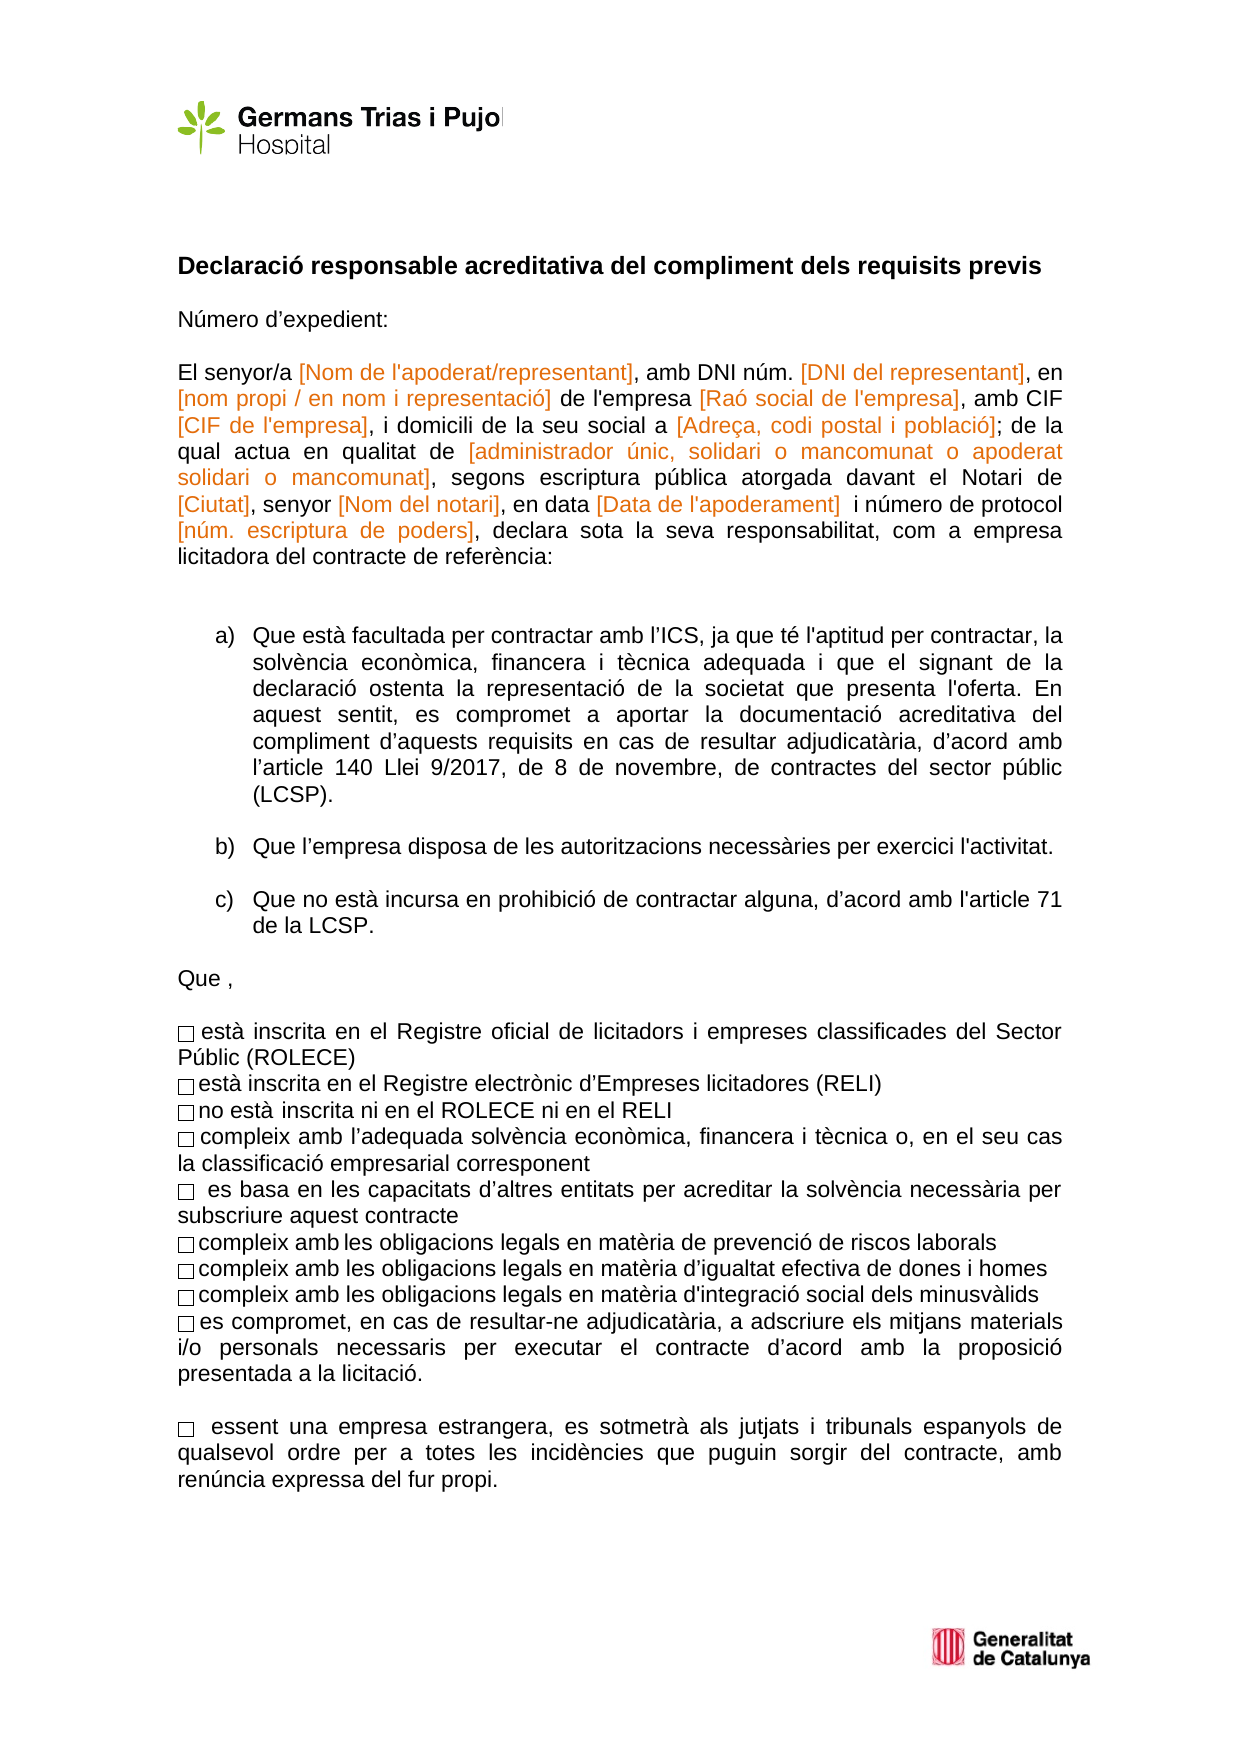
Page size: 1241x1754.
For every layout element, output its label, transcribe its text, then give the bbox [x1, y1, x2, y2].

text compleix amb les obligacions legals en matèria d'integració social dels minusvàlids [177, 1281, 1063, 1308]
text no està inscrita ni en el ROLECE ni en el RELI [177, 1097, 1063, 1123]
text El senyor/a [Nom de l'apoderat/representant], amb DNI núm. [DNI del representant], en [nom propi / en nom i representació] de l'empresa [Raó social de l'empresa], amb CIF [CIF de l'empresa], i domicili de la seu social a [Adreça, codi postal i població]; de la qual actua en qualitat de [administrador únic, solidari o mancomunat o apoderat solidari o mancomunat], segons escriptura pública atorgada davant el Notari de [Ciutat], senyor [Nom del notari], en data [Data de l'apoderament] i número de protocol [núm. escriptura de poders], declara sota la seva responsabilitat, com a empresa licitadora del contracte de referència: [177, 359, 1063, 570]
list Que l’empresa disposa de les autoritzacions necessàries per exercici l'activitat. [215, 833, 1063, 859]
text està inscrita en el Registre oficial de licitadors i empreses classificades del Sector Públic (ROLECE) [177, 1018, 1063, 1070]
picture [177, 101, 503, 155]
text Número d’expedient: [177, 306, 1063, 332]
text es compromet, en cas de resultar-ne adjudicatària, a adscriure els mitjans materials i/o personals necessaris per executar el contracte d’acord amb la proposició presentada a la licitació. [177, 1308, 1063, 1387]
list Que està facultada per contractar amb l’ICS, ja que té l'aptitud per contractar, la solvència econòmica, financera i tècnica adequada i que el signant de la declaració ostenta la representació de la societat que presenta l'oferta. En aquest sentit, es compromet a aportar la documentació acreditativa del compliment d’aquests requisits en cas de resultar adjudicatària, d’acord amb l’article 140 Llei 9/2017, de 8 de novembre, de contractes del sector públic (LCSP). [215, 622, 1063, 807]
text compleix amb l’adequada solvència econòmica, financera i tècnica o, en el seu cas la classificació empresarial corresponent [177, 1123, 1063, 1176]
text està inscrita en el Registre electrònic d’Empreses licitadores (RELI) [177, 1070, 1063, 1097]
text Declaració responsable acreditativa del compliment dels requisits previs [177, 251, 1063, 280]
text Que , [177, 965, 1063, 991]
picture [893, 1621, 1129, 1674]
text compleix amb les obligacions legals en matèria de prevenció de riscos laborals [177, 1228, 1063, 1255]
text essent una empresa estrangera, es sotmetrà als jutjats i tribunals espanyols de qualsevol ordre per a totes les incidències que puguin sorgir del contracte, amb renúncia expressa del fur propi. [177, 1413, 1063, 1492]
text compleix amb les obligacions legals en matèria d’igualtat efectiva de dones i homes [177, 1255, 1063, 1281]
text es basa en les capacitats d’altres entitats per acreditar la solvència necessària per subscriure aquest contracte [177, 1176, 1063, 1228]
list Que no està incursa en prohibició de contractar alguna, d’acord amb l'article 71 de la LCSP. [215, 886, 1063, 939]
